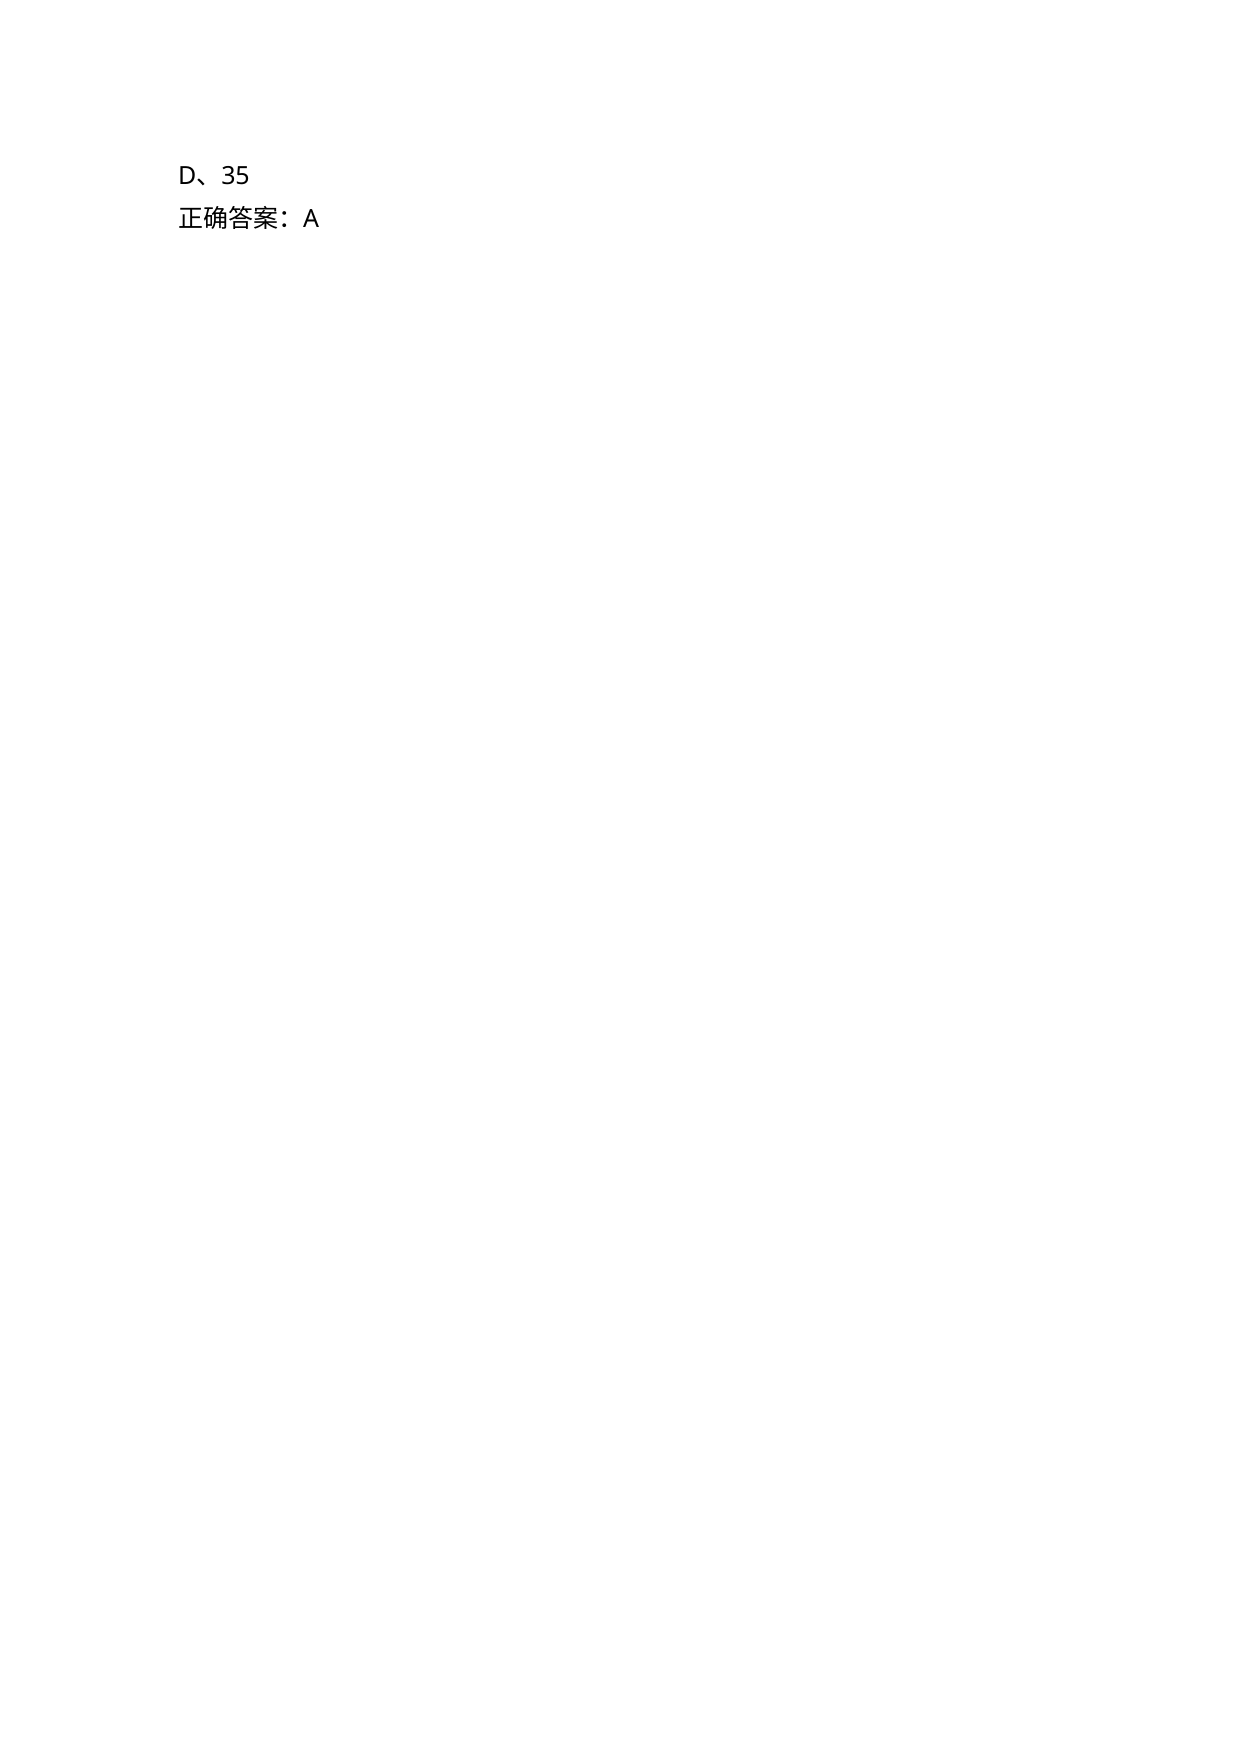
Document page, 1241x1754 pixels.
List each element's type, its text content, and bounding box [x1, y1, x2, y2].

table_cell D、35 [176, 150, 1041, 197]
table_cell 正确答案：A [176, 197, 1041, 236]
